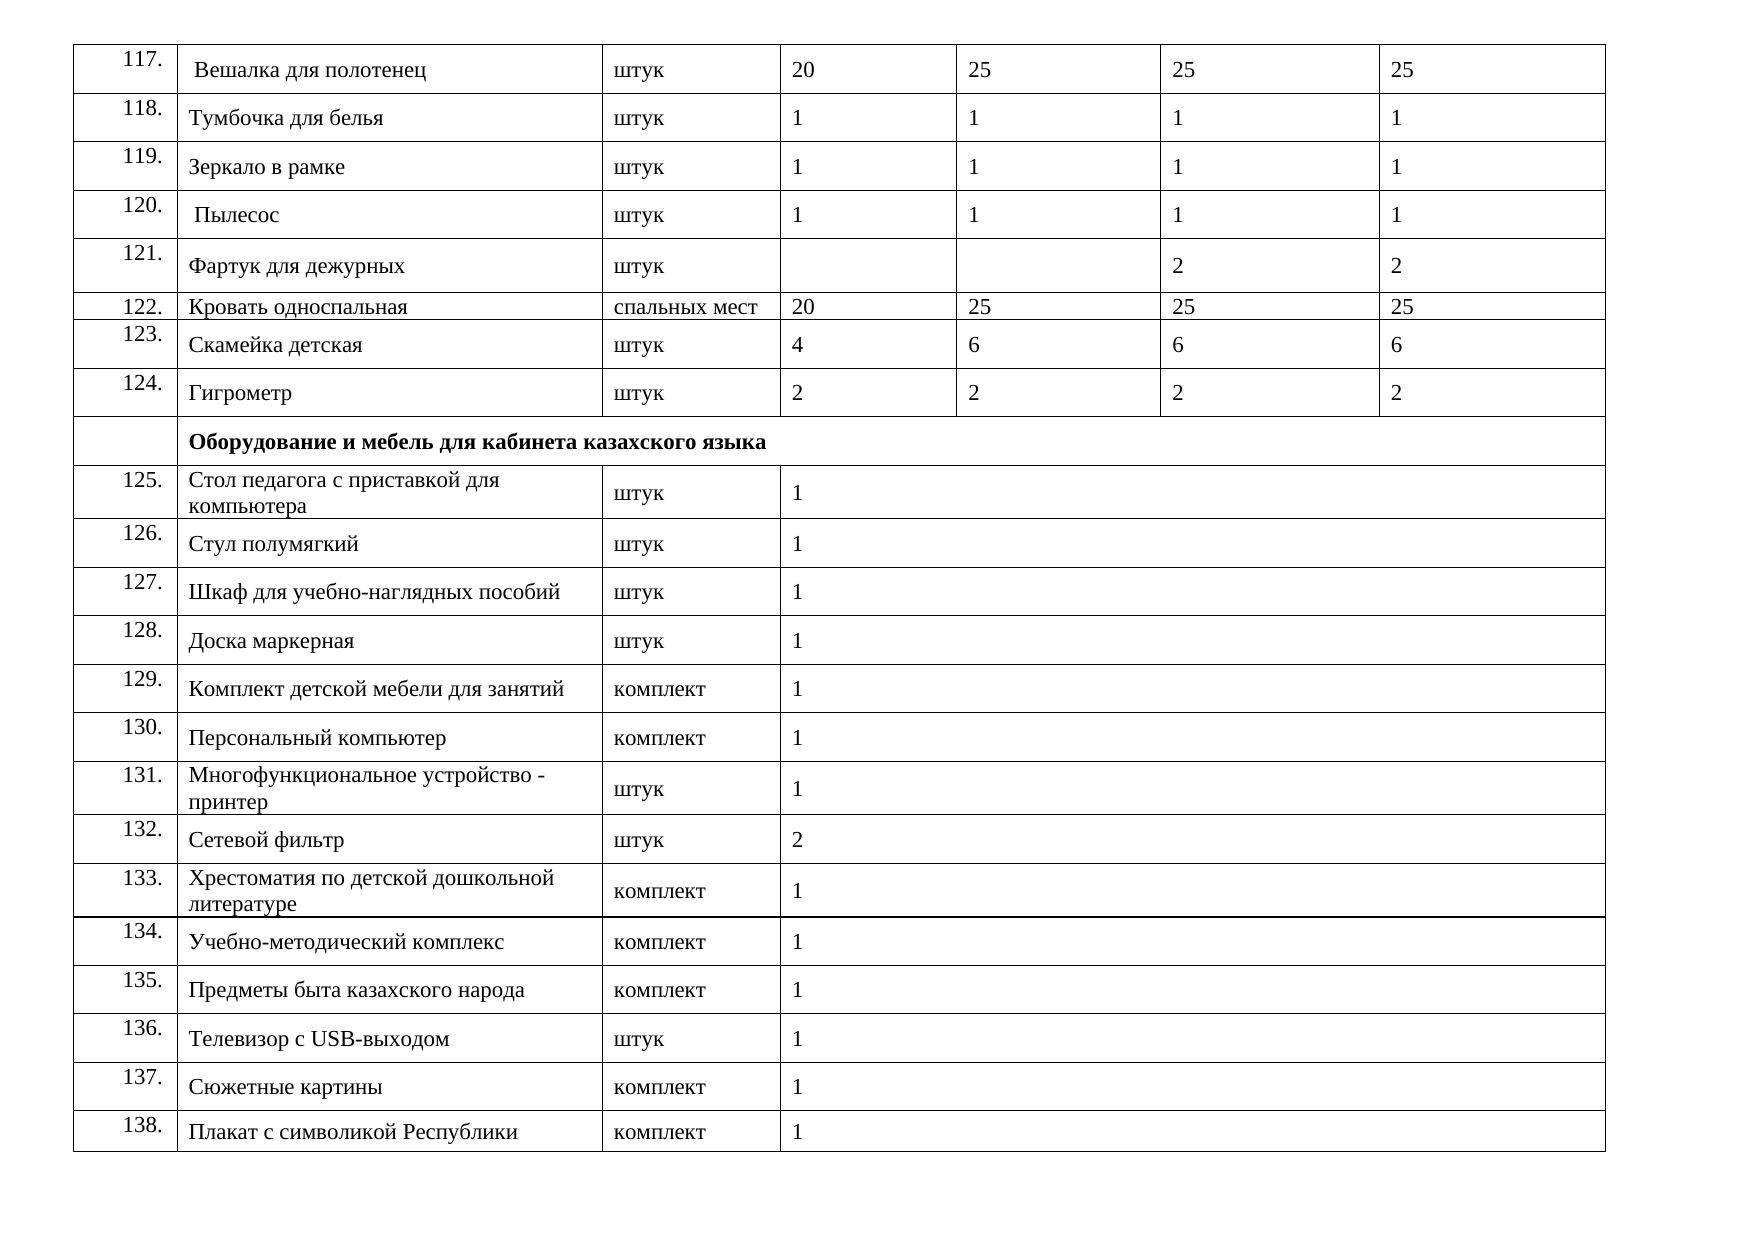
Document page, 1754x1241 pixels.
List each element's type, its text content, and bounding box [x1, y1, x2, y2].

table_cell [74, 713, 177, 761]
table_cell 2 [957, 369, 1160, 416]
table_cell [957, 239, 1160, 292]
table_cell 1 [1161, 94, 1379, 141]
table_cell штук [603, 45, 780, 93]
table_cell штук [603, 94, 780, 141]
table_cell штук [603, 1014, 780, 1062]
table_cell 1 [957, 142, 1160, 190]
table_cell [74, 45, 177, 93]
table_cell комплект [603, 665, 780, 712]
table_cell Сетевой фильтр [178, 815, 602, 863]
table_cell комплект [603, 918, 780, 965]
table_cell 25 [1380, 45, 1605, 93]
table_cell Гигрометр [178, 369, 602, 416]
table_cell 1 [781, 616, 1605, 664]
table_cell штук [603, 466, 780, 518]
table_cell 25 [1161, 45, 1379, 93]
table_cell Стул полумягкий [178, 519, 602, 567]
table_cell 1 [781, 142, 956, 190]
table_cell [74, 918, 177, 965]
table_cell 1 [781, 191, 956, 238]
table_cell 25 [1380, 293, 1605, 319]
table_cell [74, 239, 177, 292]
table_cell 1 [1161, 191, 1379, 238]
table_cell 20 [781, 293, 956, 319]
table_cell Хрестоматия по детской дошкольной литературе [178, 864, 602, 916]
table_cell 1 [781, 864, 1605, 916]
table_cell 2 [1161, 369, 1379, 416]
table_cell Кровать односпальная [178, 293, 602, 319]
table_cell 1 [1380, 191, 1605, 238]
table_cell штук [603, 191, 780, 238]
table_cell Персональный компьютер [178, 713, 602, 761]
table_cell 6 [1161, 320, 1379, 368]
table_cell штук [603, 142, 780, 190]
table_cell Учебно-методический комплекс [178, 918, 602, 965]
table_cell Зеркало в рамке [178, 142, 602, 190]
table_cell 1 [1380, 94, 1605, 141]
table_cell 1 [1161, 142, 1379, 190]
table_cell 25 [957, 45, 1160, 93]
table_cell Комплект детской мебели для занятий [178, 665, 602, 712]
table_cell [74, 966, 177, 1013]
table_cell комплект [603, 1111, 780, 1151]
table_cell комплект [603, 1063, 780, 1110]
table_cell Предметы быта казахского народа [178, 966, 602, 1013]
table_cell 1 [781, 1014, 1605, 1062]
table_cell 2 [781, 369, 956, 416]
table_cell 1 [781, 665, 1605, 712]
table_cell Сюжетные картины [178, 1063, 602, 1110]
table_cell [74, 519, 177, 567]
table_cell Телевизор с USB-выходом [178, 1014, 602, 1062]
table_cell 2 [1161, 239, 1379, 292]
table_cell 1 [781, 519, 1605, 567]
table_cell 6 [1380, 320, 1605, 368]
table_cell [74, 94, 177, 141]
table_cell комплект [603, 864, 780, 916]
table_cell [74, 369, 177, 416]
table_cell Скамейка детская [178, 320, 602, 368]
table_cell 1 [781, 94, 956, 141]
table_cell штук [603, 568, 780, 615]
table_cell 1 [957, 191, 1160, 238]
table_cell Стол педагога с приставкой для компьютера [178, 466, 602, 518]
table_cell штук [603, 616, 780, 664]
table_cell [74, 320, 177, 368]
table_cell 1 [1380, 142, 1605, 190]
table_cell [74, 142, 177, 190]
table_cell Фартук для дежурных [178, 239, 602, 292]
table_cell [74, 815, 177, 863]
table_cell [74, 1111, 177, 1151]
table_cell [74, 762, 177, 814]
table_cell [74, 864, 177, 916]
table_cell комплект [603, 713, 780, 761]
table_cell комплект [603, 966, 780, 1013]
table_cell [74, 665, 177, 712]
table_cell [74, 417, 177, 464]
table_cell [74, 191, 177, 238]
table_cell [178, 1111, 602, 1151]
table_cell [74, 568, 177, 615]
table_cell 1 [781, 466, 1605, 518]
table_cell штук [603, 239, 780, 292]
table_cell 1 [781, 713, 1605, 761]
table_cell [74, 466, 177, 518]
table_cell Пылесос [178, 191, 602, 238]
table_cell [74, 293, 177, 319]
table_cell 1 [781, 918, 1605, 965]
table_cell 1 [781, 1111, 1605, 1151]
table_cell 25 [1161, 293, 1379, 319]
table_cell штук [603, 519, 780, 567]
table_cell 25 [957, 293, 1160, 319]
table_cell штук [603, 815, 780, 863]
table_cell [781, 239, 956, 292]
table_cell 1 [781, 762, 1605, 814]
table_cell 1 [781, 966, 1605, 1013]
table_cell [74, 1014, 177, 1062]
table_cell штук [603, 762, 780, 814]
table_cell Доска маркерная [178, 616, 602, 664]
table_cell 1 [781, 1063, 1605, 1110]
table_cell 2 [781, 815, 1605, 863]
table_cell [74, 616, 177, 664]
table_cell 1 [781, 568, 1605, 615]
table_cell 2 [1380, 239, 1605, 292]
table_cell Многофункциональное устройство -принтер [178, 762, 602, 814]
table_cell Вешалка для полотенец [178, 45, 602, 93]
table_cell 20 [781, 45, 956, 93]
table_cell [74, 1063, 177, 1110]
table_cell 2 [1380, 369, 1605, 416]
table_cell Тумбочка для белья [178, 94, 602, 141]
table_cell штук [603, 320, 780, 368]
table_cell штук [603, 369, 780, 416]
table_cell 4 [781, 320, 956, 368]
table_cell Шкаф для учебно-наглядных пособий [178, 568, 602, 615]
table_cell 1 [957, 94, 1160, 141]
table_cell 6 [957, 320, 1160, 368]
table_cell Оборудование и мебель для кабинета казахского языка [178, 417, 1605, 464]
table_cell спальных мест [603, 293, 780, 319]
